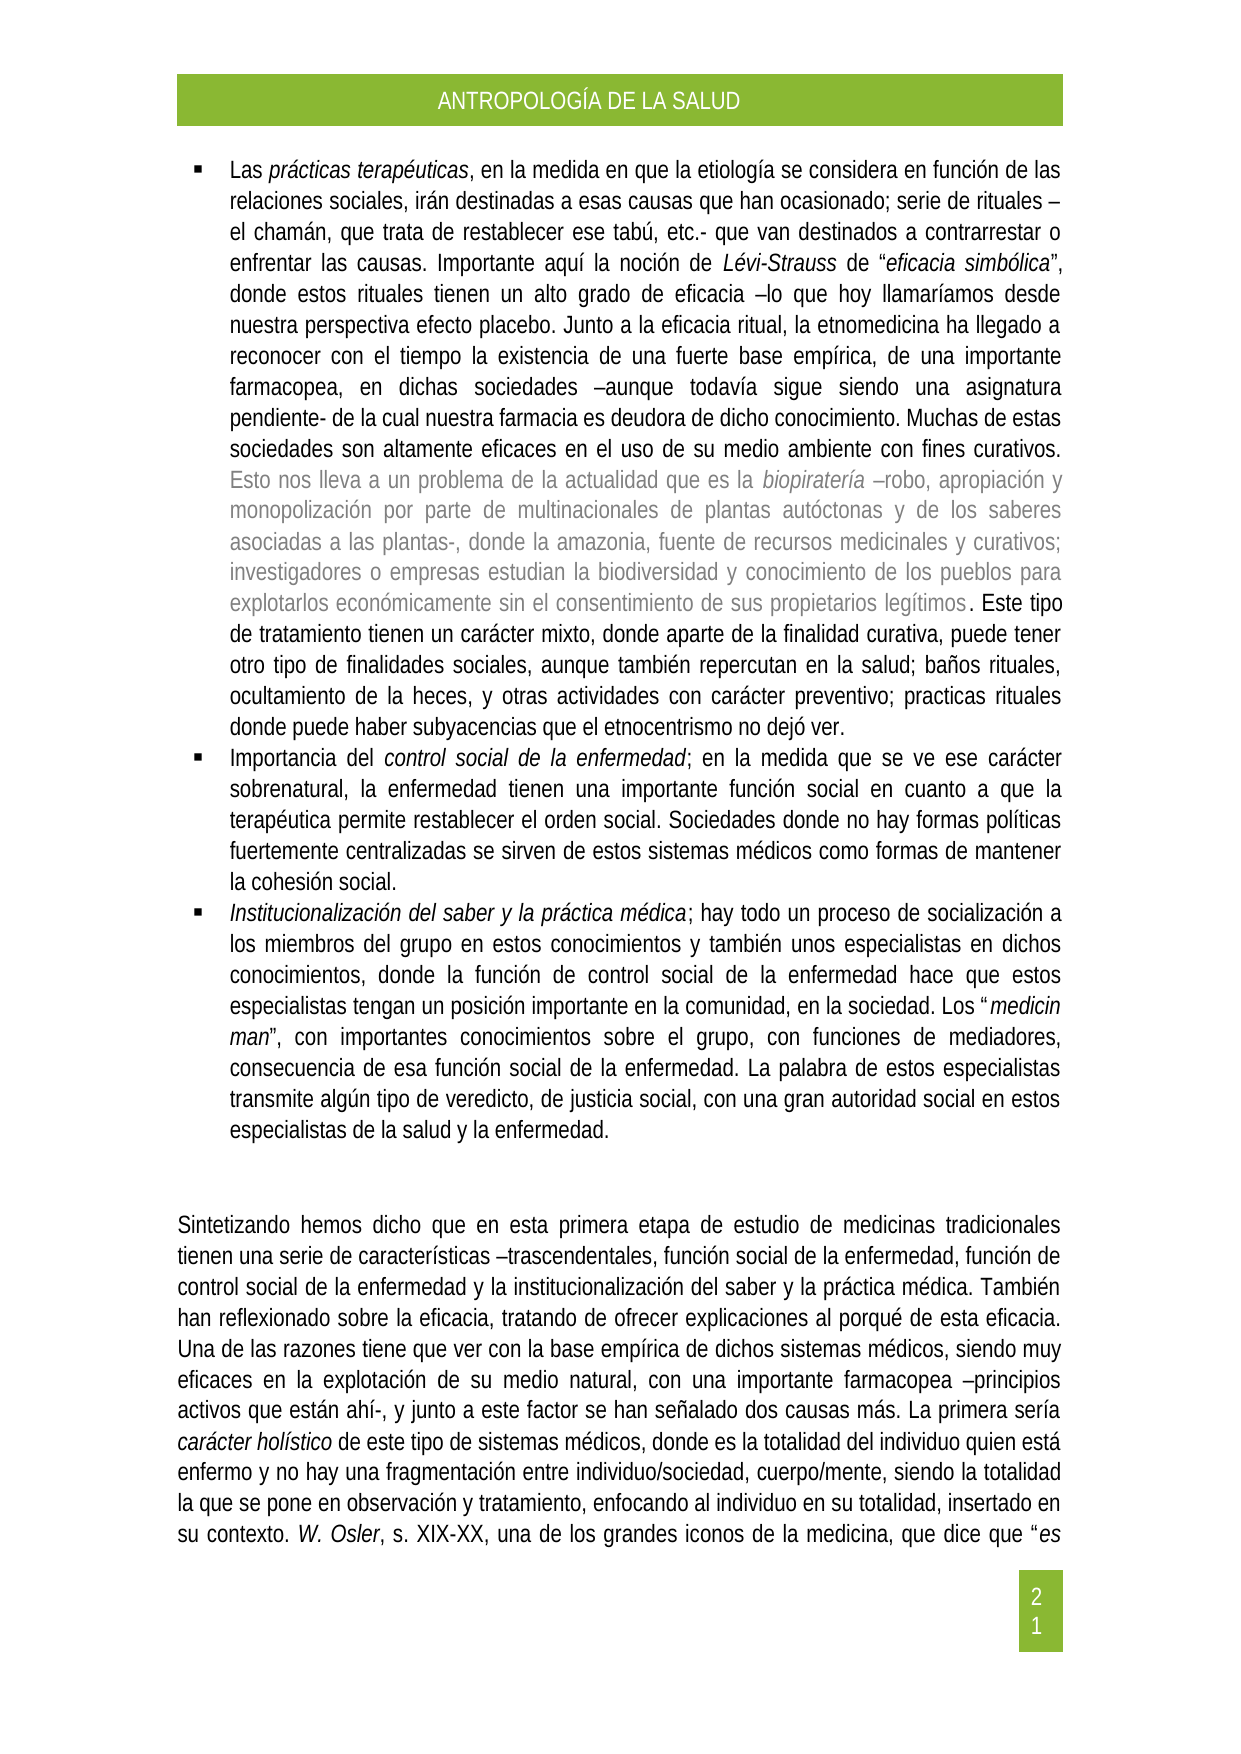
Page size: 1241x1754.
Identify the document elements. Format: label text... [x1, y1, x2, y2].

list Institucionalización del saber y la práctica médica; hay todo un proceso de socialización a los miembros del grupo en estos conocimientos y también unos especialistas en dichos conocimientos, donde la función de control social de la enfermedad hace que estos especialistas tengan un posición importante en la comunidad, en la sociedad. Los “medicin man”, con importantes conocimientos sobre el grupo, con funciones de mediadores, consecuencia de esa función social de la enfermedad. La palabra de estos especialistas transmite algún tipo de veredicto, de justicia social, con una gran autoridad social en estos especialistas de la salud y la enfermedad. [192, 898, 1063, 1143]
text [177, 1210, 1063, 1548]
list Importancia del control social de la enfermedad; en la medida que se ve ese carácter sobrenatural, la enfermedad tienen una importante función social en cuanto a que la terapéutica permite restablecer el orden social. Sociedades donde no hay formas políticas fuertemente centralizadas se sirven de estos sistemas médicos como formas de mantener la cohesión social. [192, 743, 1063, 896]
list Las prácticas terapéuticas, en la medida en que la etiología se considera en función de las relaciones sociales, irán destinadas a esas causas que han ocasionado; serie de rituales –el chamán, que trata de restablecer ese tabú, etc.- que van destinados a contrarrestar o enfrentar las causas. Importante aquí la noción de Lévi-Strauss de “eficacia simbólica”, donde estos rituales tienen un alto grado de eficacia –lo que hoy llamaríamos desde nuestra perspectiva efecto placebo. Junto a la eficacia ritual, la etnomedicina ha llegado a reconocer con el tiempo la existencia de una fuerte base empírica, de una importante farmacopea, en dichas sociedades –aunque todavía sigue siendo una asignatura pendiente- de la cual nuestra farmacia es deudora de dicho conocimiento. Muchas de estas sociedades son altamente eficaces en el uso de su medio ambiente con fines curativos. Esto nos lleva a un problema de la actualidad que es la biopiratería –robo, apropiación y monopolización por parte de multinacionales de plantas autóctonas y de los saberes asociadas a las plantas-, donde la amazonia, fuente de recursos medicinales y curativos; investigadores o empresas estudian la biodiversidad y conocimiento de los pueblos para explotarlos económicamente sin el consentimiento de sus propietarios legítimos. Este tipo de tratamiento tienen un carácter mixto, donde aparte de la finalidad curativa, puede tener otro tipo de finalidades sociales, aunque también repercutan en la salud; baños rituales, ocultamiento de la heces, y otras actividades con carácter preventivo; practicas rituales donde puede haber subyacencias que el etnocentrismo no dejó ver. [192, 155, 1063, 741]
